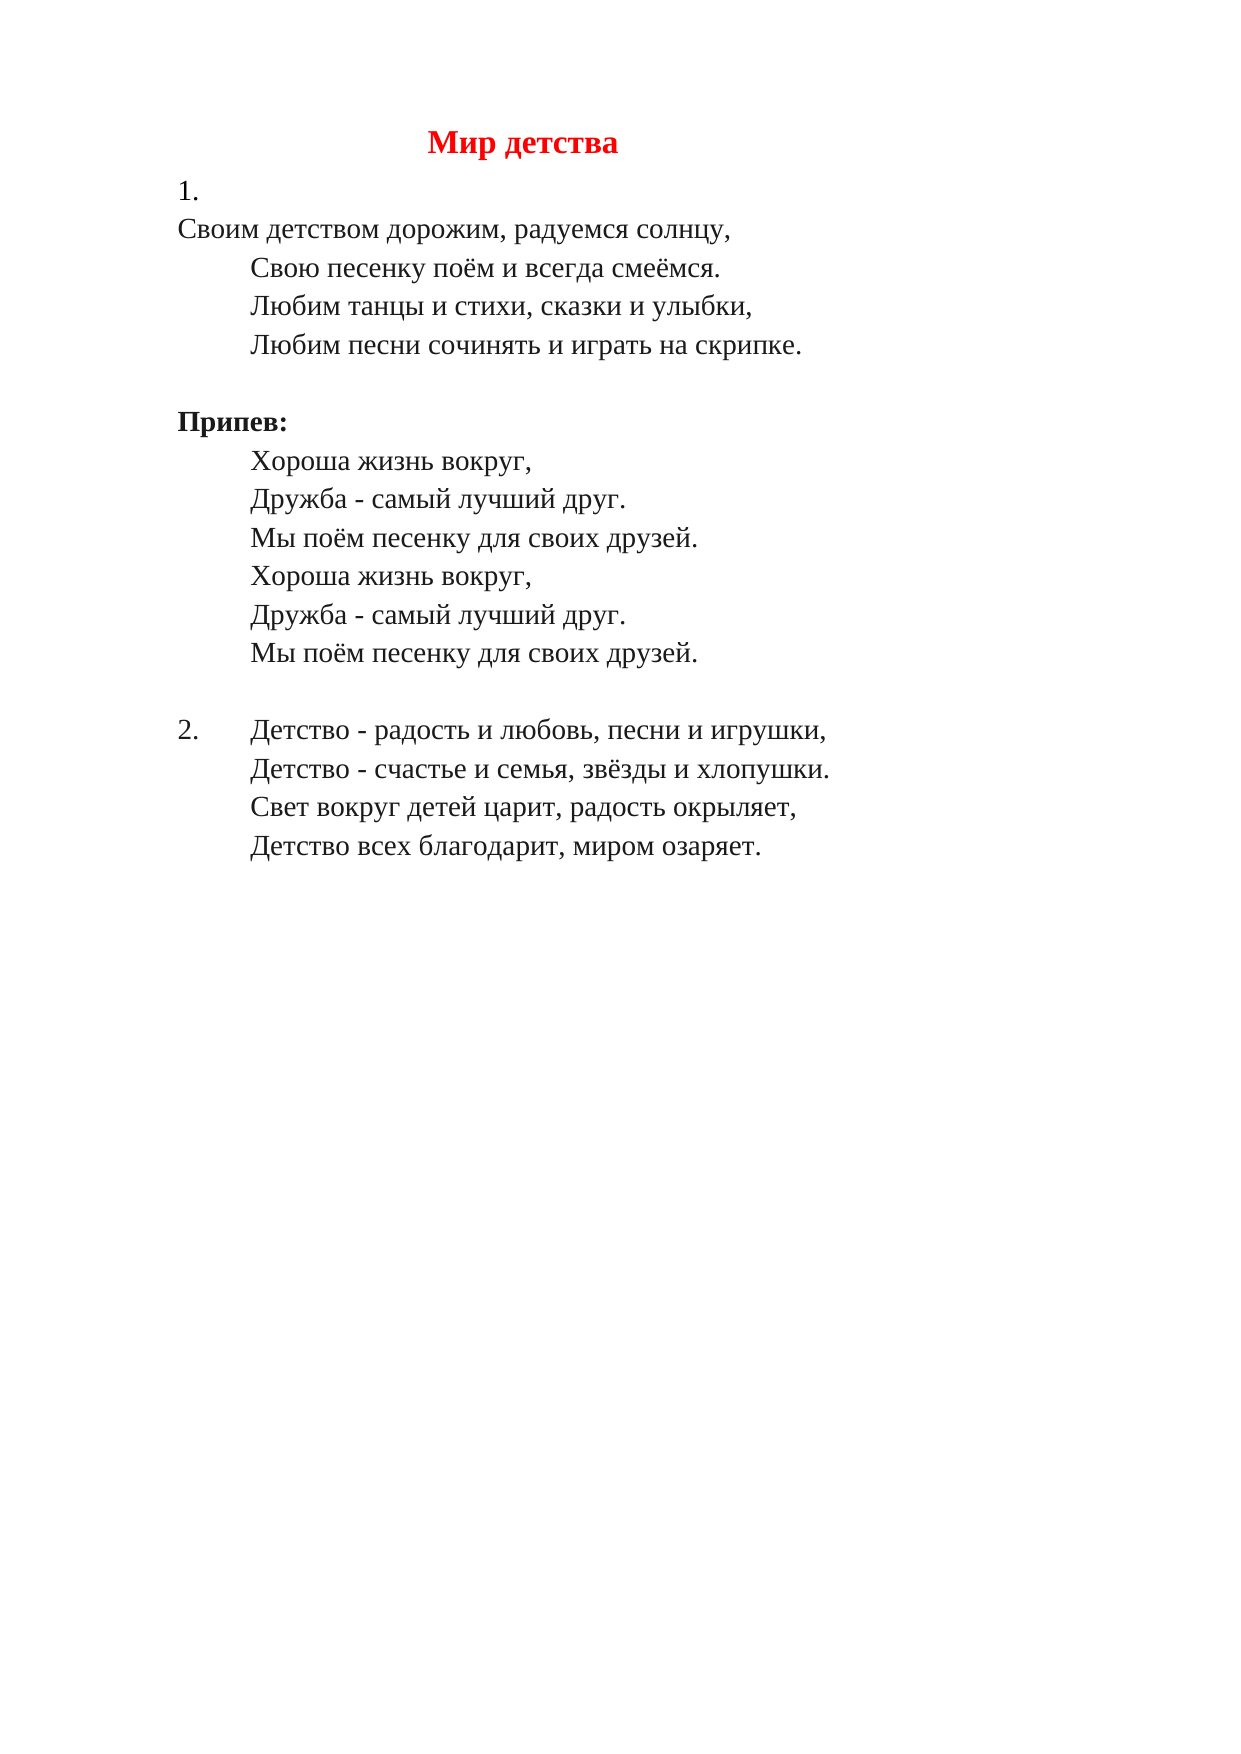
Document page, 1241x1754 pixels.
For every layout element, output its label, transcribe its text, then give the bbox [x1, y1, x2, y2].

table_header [174, 118, 1148, 173]
text Своим детством дорожим, радуемся солнцу, Свою песенку поём и всегда смеёмся. Любим танцы и стихи, сказки и улыбки, Любим песни сочинять и играть на скрипке. Припев: Хороша жизнь вокруг, Дружба - самый лучший друг. Мы поём песенку для своих друзей. Хороша жизнь вокруг, Дружба - самый лучший друг. Мы поём песенку для своих друзей. 2. Детство - радость и любовь, песни и игрушки, Детство - счастье и семья, звёзды и хлопушки. Свет вокруг детей царит, радость окрыляет, Детство всех благодарит, миром озаряет. [177, 211, 1152, 932]
text 1. [177, 173, 1152, 206]
